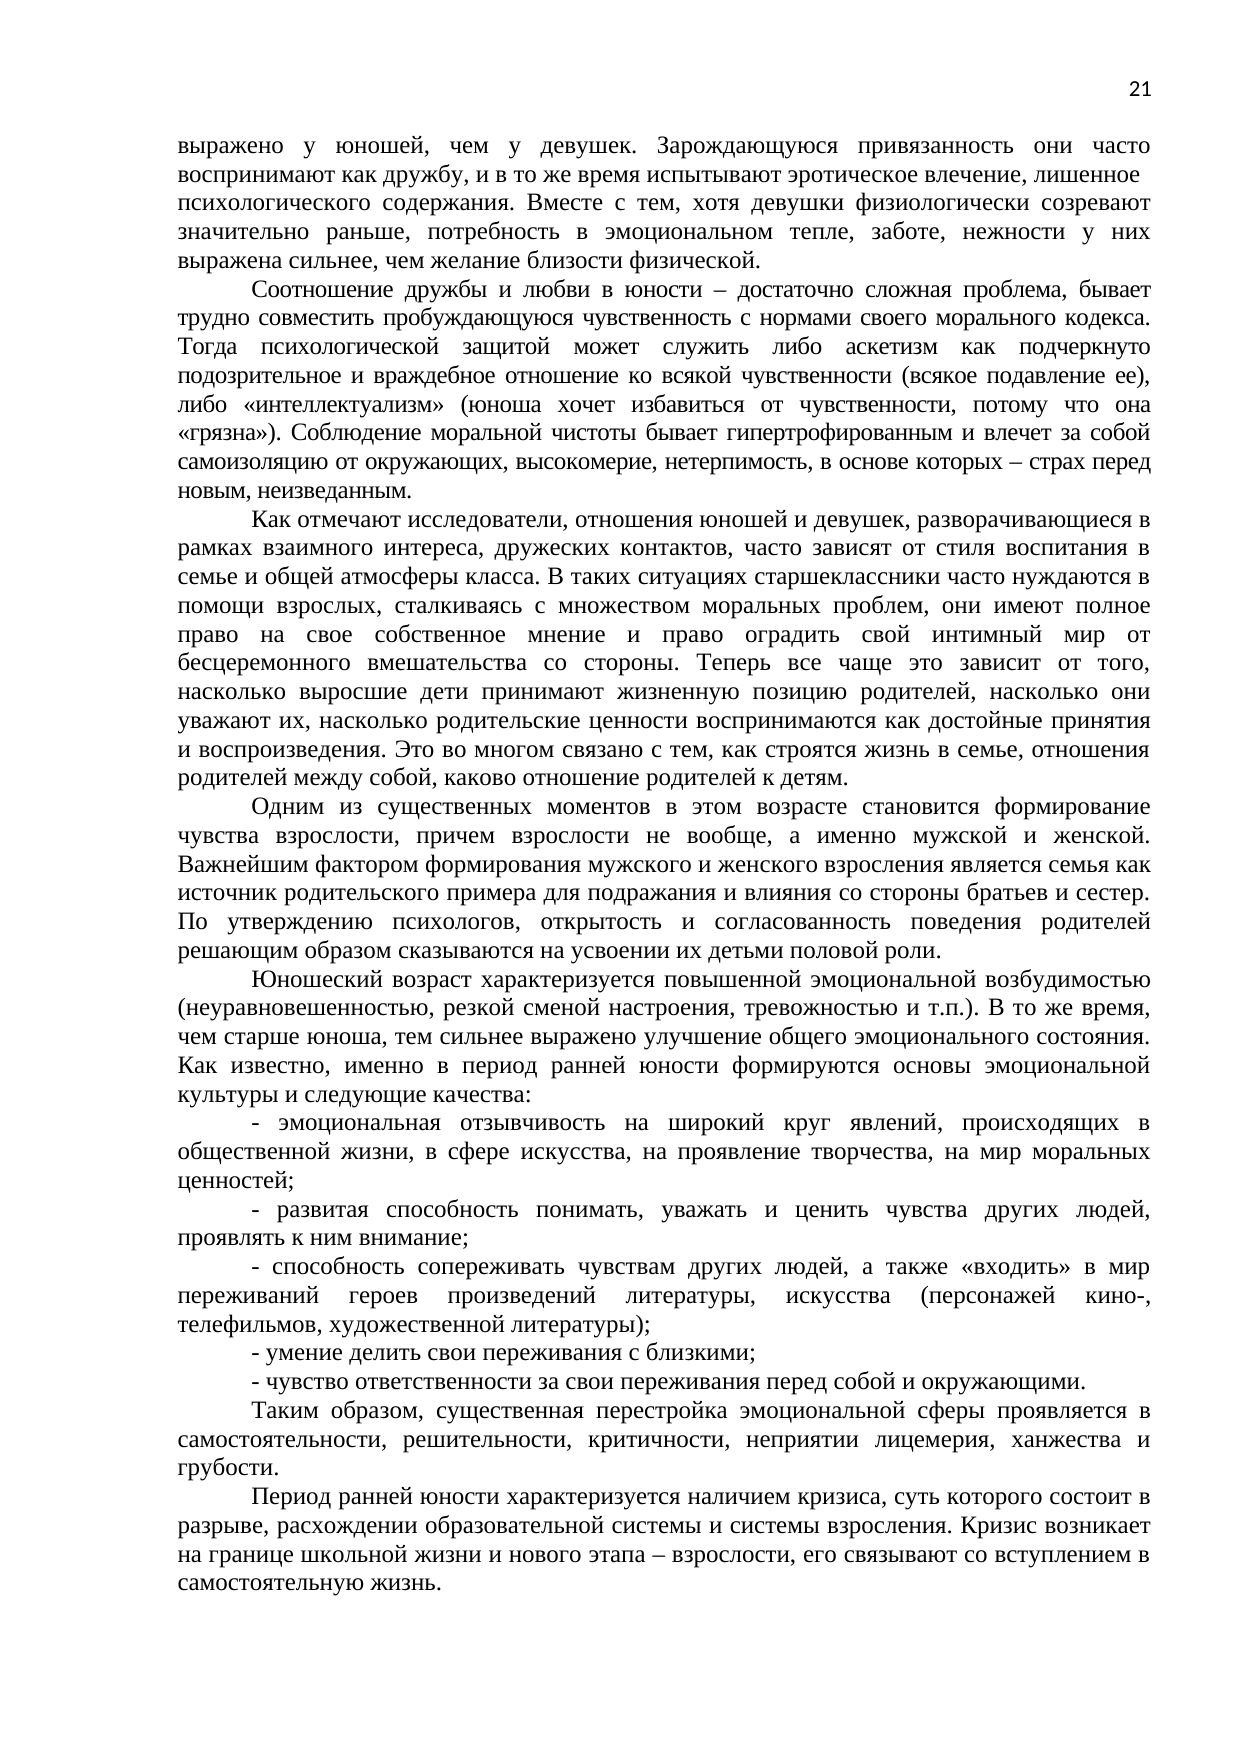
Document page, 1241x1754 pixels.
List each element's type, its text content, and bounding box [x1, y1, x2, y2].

text Таким образом, существенная перестройка эмоциональной сферы проявляется в самостоятельности, решительности, критичности, неприятии лицемерия, ханжества и грубости. [177, 1395, 1152, 1481]
text - развитая способность понимать, уважать и ценить чувства других людей, проявлять к ним внимание; [177, 1194, 1152, 1251]
text - чувство ответственности за свои переживания перед собой и окружающими. [177, 1366, 1152, 1395]
text Соотношение дружбы и любви в юности – достаточно сложная проблема, бывает трудно совместить пробуждающуюся чувственность с нормами своего морального кодекса. Тогда психологической защитой может служить либо аскетизм как подчеркнуто подозрительное и враждебное отношение ко всякой чувственности (всякое подавление ее), либо «интеллектуализм» (юноша хочет избавиться от чувственности, потому что она «грязна»). Соблюдение моральной чистоты бывает гипертрофированным и влечет за собой самоизоляцию от окружающих, высокомерие, нетерпимость, в основе которых – страх перед новым, неизведанным. [177, 274, 1152, 504]
text Юношеский возраст характеризуется повышенной эмоциональной возбудимостью (неуравновешенностью, резкой сменой настроения, тревожностью и т.п.). В то же время, чем старше юноша, тем сильнее выражено улучшение общего эмоционального состояния. Как известно, именно в период ранней юности формируются основы эмоциональной культуры и следующие качества: [177, 964, 1152, 1107]
text Период ранней юности характеризуется наличием кризиса, суть которого состоит в разрыве, расхождении образовательной системы и системы взросления. Кризис возникает на границе школьной жизни и нового этапа – взрослости, его связывают со вступлением в самостоятельную жизнь. [177, 1481, 1152, 1596]
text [177, 130, 1152, 274]
text - эмоциональная отзывчивость на широкий круг явлений, происходящих в общественной жизни, в сфере искусства, на проявление творчества, на мир моральных ценностей; [177, 1107, 1152, 1194]
text - умение делить свои переживания с близкими; [177, 1337, 1152, 1366]
text - способность сопереживать чувствам других людей, а также «входить» в мир переживаний героев произведений литературы, искусства (персонажей кино-, телефильмов, художественной литературы); [177, 1251, 1152, 1337]
text Как отмечают исследователи, отношения юношей и девушек, разворачивающиеся в рамках взаимного интереса, дружеских контактов, часто зависят от стиля воспитания в семье и общей атмосферы класса. В таких ситуациях старшеклассники часто нуждаются в помощи взрослых, сталкиваясь с множеством моральных проблем, они имеют полное право на свое собственное мнение и право оградить свой интимный мир от бесцеремонного вмешательства со стороны. Теперь все чаще это зависит от того, насколько выросшие дети принимают жизненную позицию родителей, насколько они уважают их, насколько родительские ценности воспринимаются как достойные принятия и воспроизведения. Это во многом связано с тем, как строятся жизнь в семье, отношения родителей между собой, каково отношение родителей к детям. [177, 504, 1152, 791]
text Одним из существенных моментов в этом возрасте становится формирование чувства взрослости, причем взрослости не вообще, а именно мужской и женской. Важнейшим фактором формирования мужского и женского взросления является семья как источник родительского примера для подражания и влияния со стороны братьев и сестер. По утверждению психологов, открытость и согласованность поведения родителей решающим образом сказываются на усвоении их детьми половой роли. [177, 791, 1152, 964]
